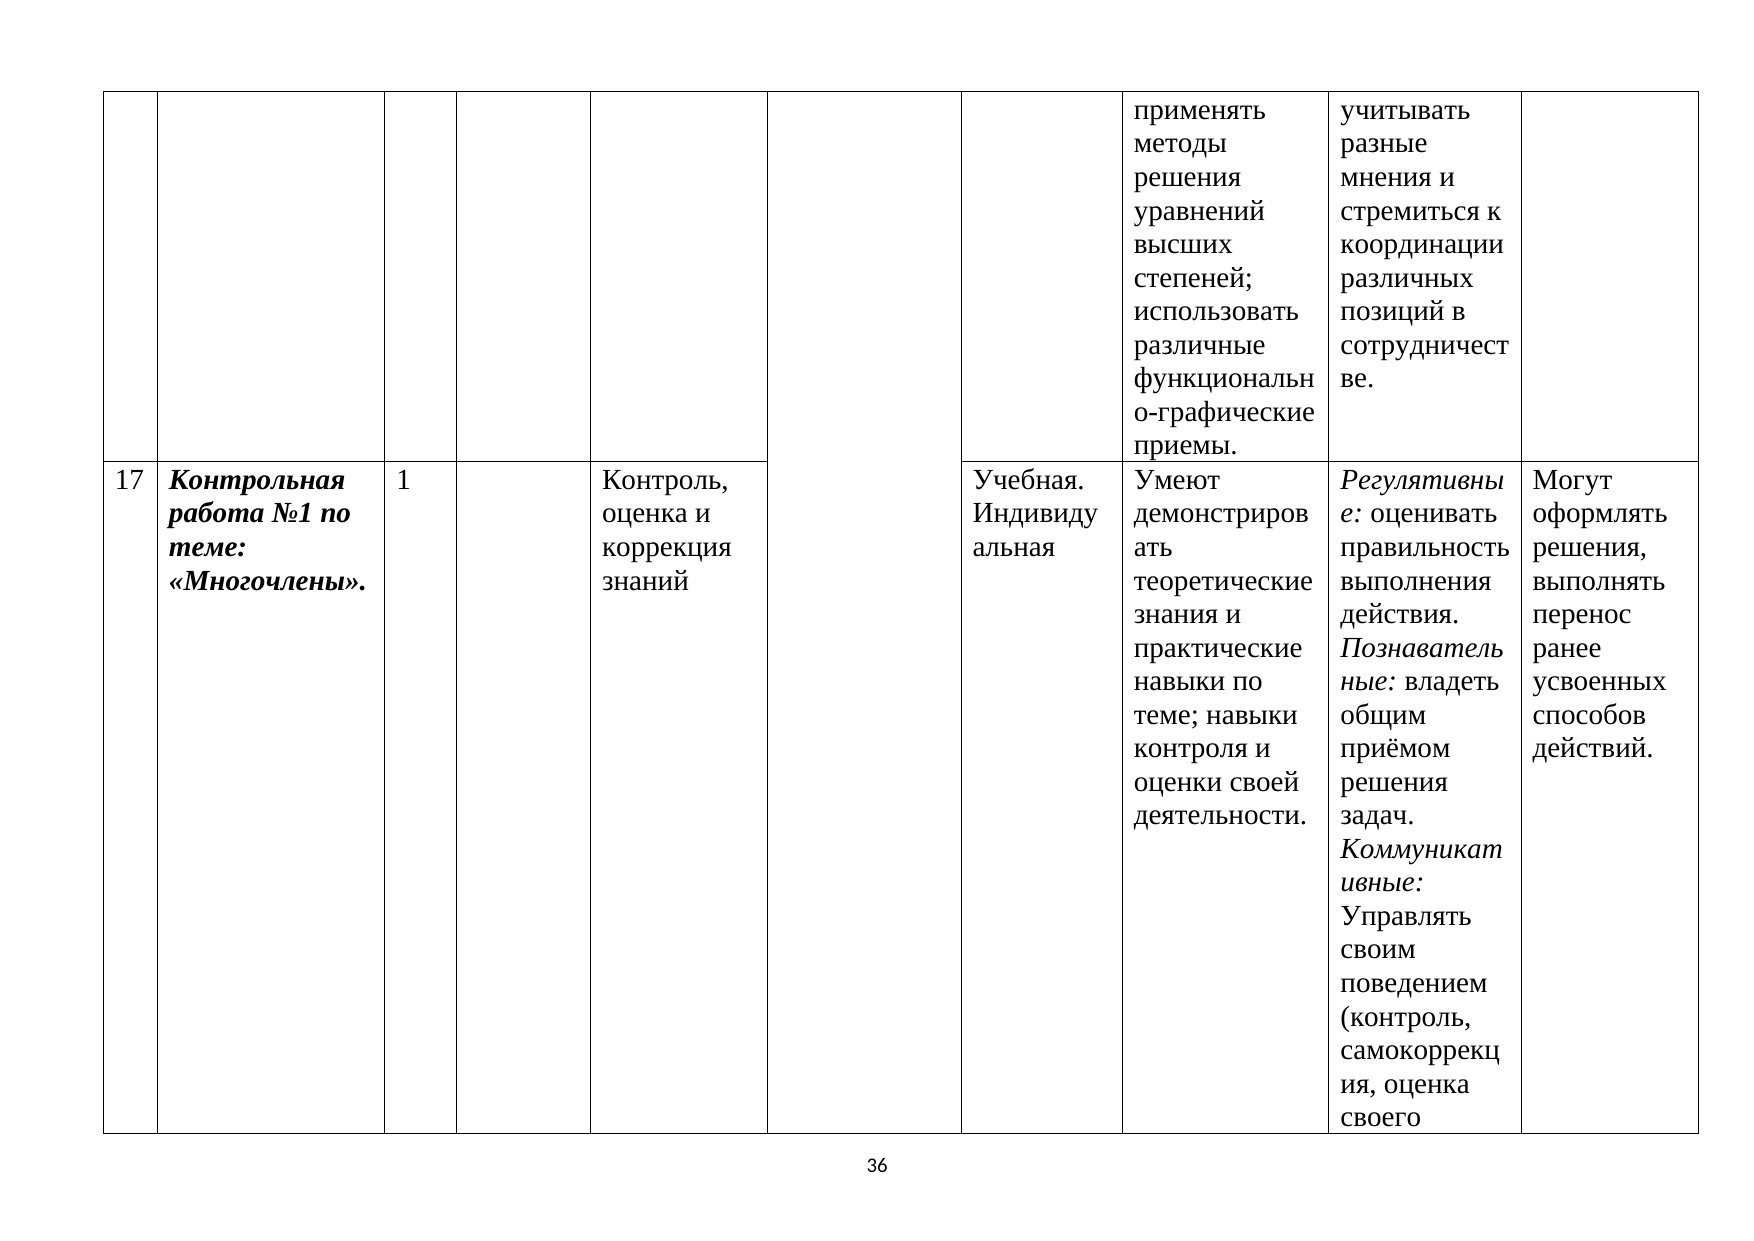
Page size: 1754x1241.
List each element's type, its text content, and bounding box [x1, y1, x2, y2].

table_cell [457, 92, 590, 461]
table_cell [158, 462, 384, 1133]
table_cell [457, 462, 590, 1133]
table_cell 1 [385, 92, 456, 461]
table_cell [1522, 92, 1698, 461]
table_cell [1329, 462, 1521, 1133]
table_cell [158, 92, 384, 461]
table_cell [1123, 92, 1328, 461]
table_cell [962, 92, 1122, 461]
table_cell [1123, 462, 1328, 1133]
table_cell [591, 92, 767, 461]
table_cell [591, 462, 767, 1133]
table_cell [1329, 92, 1521, 461]
table_cell 16 [104, 92, 157, 461]
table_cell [1522, 462, 1698, 1133]
table_cell 1 [385, 462, 456, 1133]
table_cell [962, 462, 1122, 1133]
table_cell 17 [104, 462, 157, 1133]
